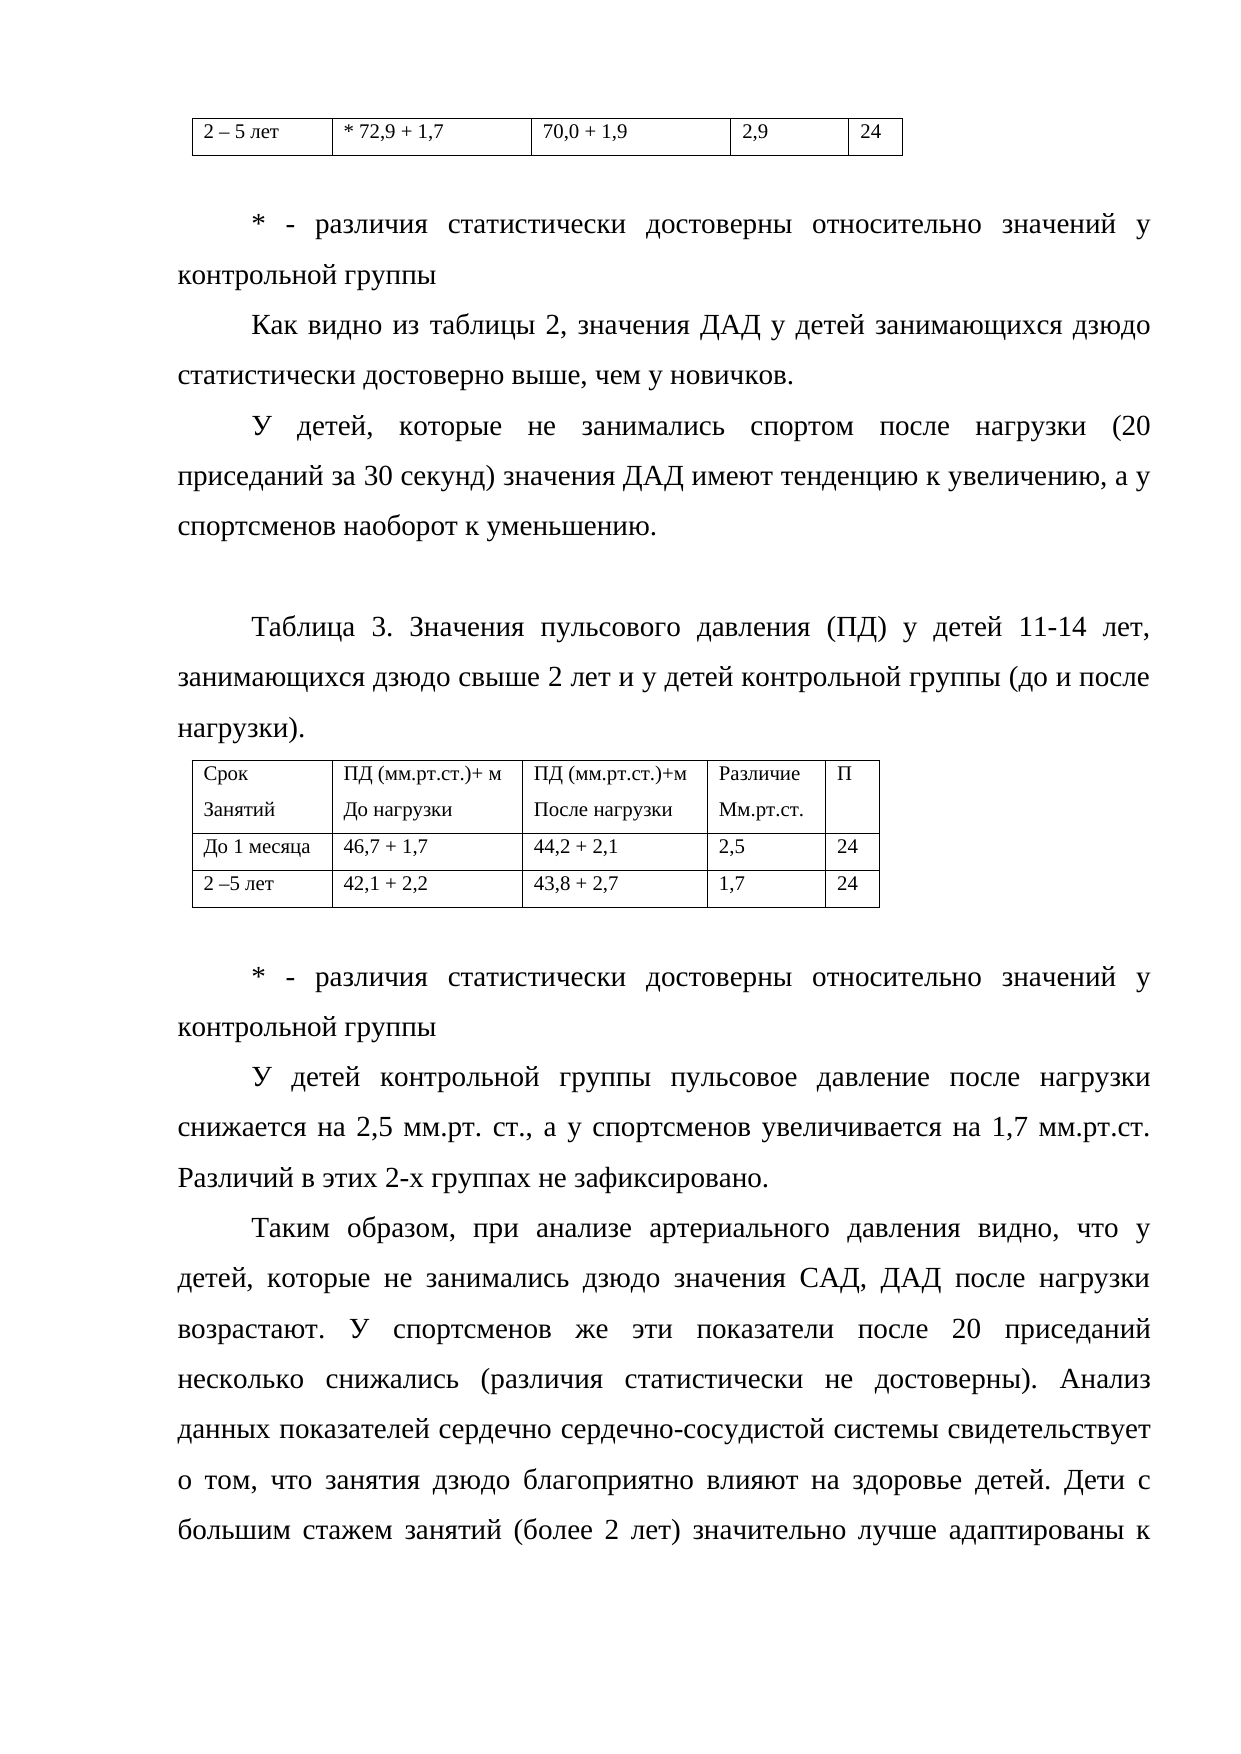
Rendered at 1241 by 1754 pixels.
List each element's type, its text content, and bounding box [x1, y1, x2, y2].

text * - различия статистически достоверны относительно значений у контрольной группы [177, 207, 1152, 290]
text Как видно из таблицы 2, значения ДАД у детей занимающихся дзюдо статистически достоверно выше, чем у новичков. [177, 307, 1152, 391]
table_cell 44,2 + 2,1 [523, 834, 707, 870]
table_cell 1,7 [708, 871, 825, 907]
table_cell 2 – 5 лет [193, 119, 332, 155]
table_cell 24 [826, 834, 879, 870]
table_cell 70,0 + 1,9 [532, 119, 730, 155]
table_header Различие Мм.рт.ст. [708, 761, 825, 833]
table_cell 2,5 [708, 834, 825, 870]
text У детей контрольной группы пульсовое давление после нагрузки снижается на .рт. ст., а у спортсменов увеличивается на .рт.ст. Различий в этих 2-х группах не зафиксировано. [177, 1059, 1152, 1193]
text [177, 1210, 1152, 1546]
table_cell 43,8 + 2,7 [523, 871, 707, 907]
table_header ПД (мм.рт.ст.)+ м До нагрузки [333, 761, 522, 833]
table_header П [826, 761, 879, 833]
table_cell 2 –5 лет [193, 871, 332, 907]
text Таблица 3. Значения пульсового давления (ПД) у детей 11-14 лет, занимающихся дзюдо свыше 2 лет и у детей контрольной группы (до и после нагрузки). [177, 609, 1152, 743]
table_cell До 1 месяца [193, 834, 332, 870]
text * - различия статистически достоверны относительно значений у контрольной группы [177, 959, 1152, 1042]
table_cell 46,7 + 1,7 [333, 834, 522, 870]
table_cell * 72,9 + 1,7 [333, 119, 531, 155]
table_cell 2,9 [731, 119, 848, 155]
text У детей, которые не занимались спортом после нагрузки (20 приседаний за 30 секунд) значения ДАД имеют тенденцию к увеличению, а у спортсменов наоборот к уменьшению. [177, 408, 1152, 542]
table_cell 42,1 + 2,2 [333, 871, 522, 907]
table_cell 24 [849, 119, 902, 155]
table_header Срок Занятий [193, 761, 332, 833]
table_cell 24 [826, 871, 879, 907]
table_header ПД (мм.рт.ст.)+м После нагрузки [523, 761, 707, 833]
